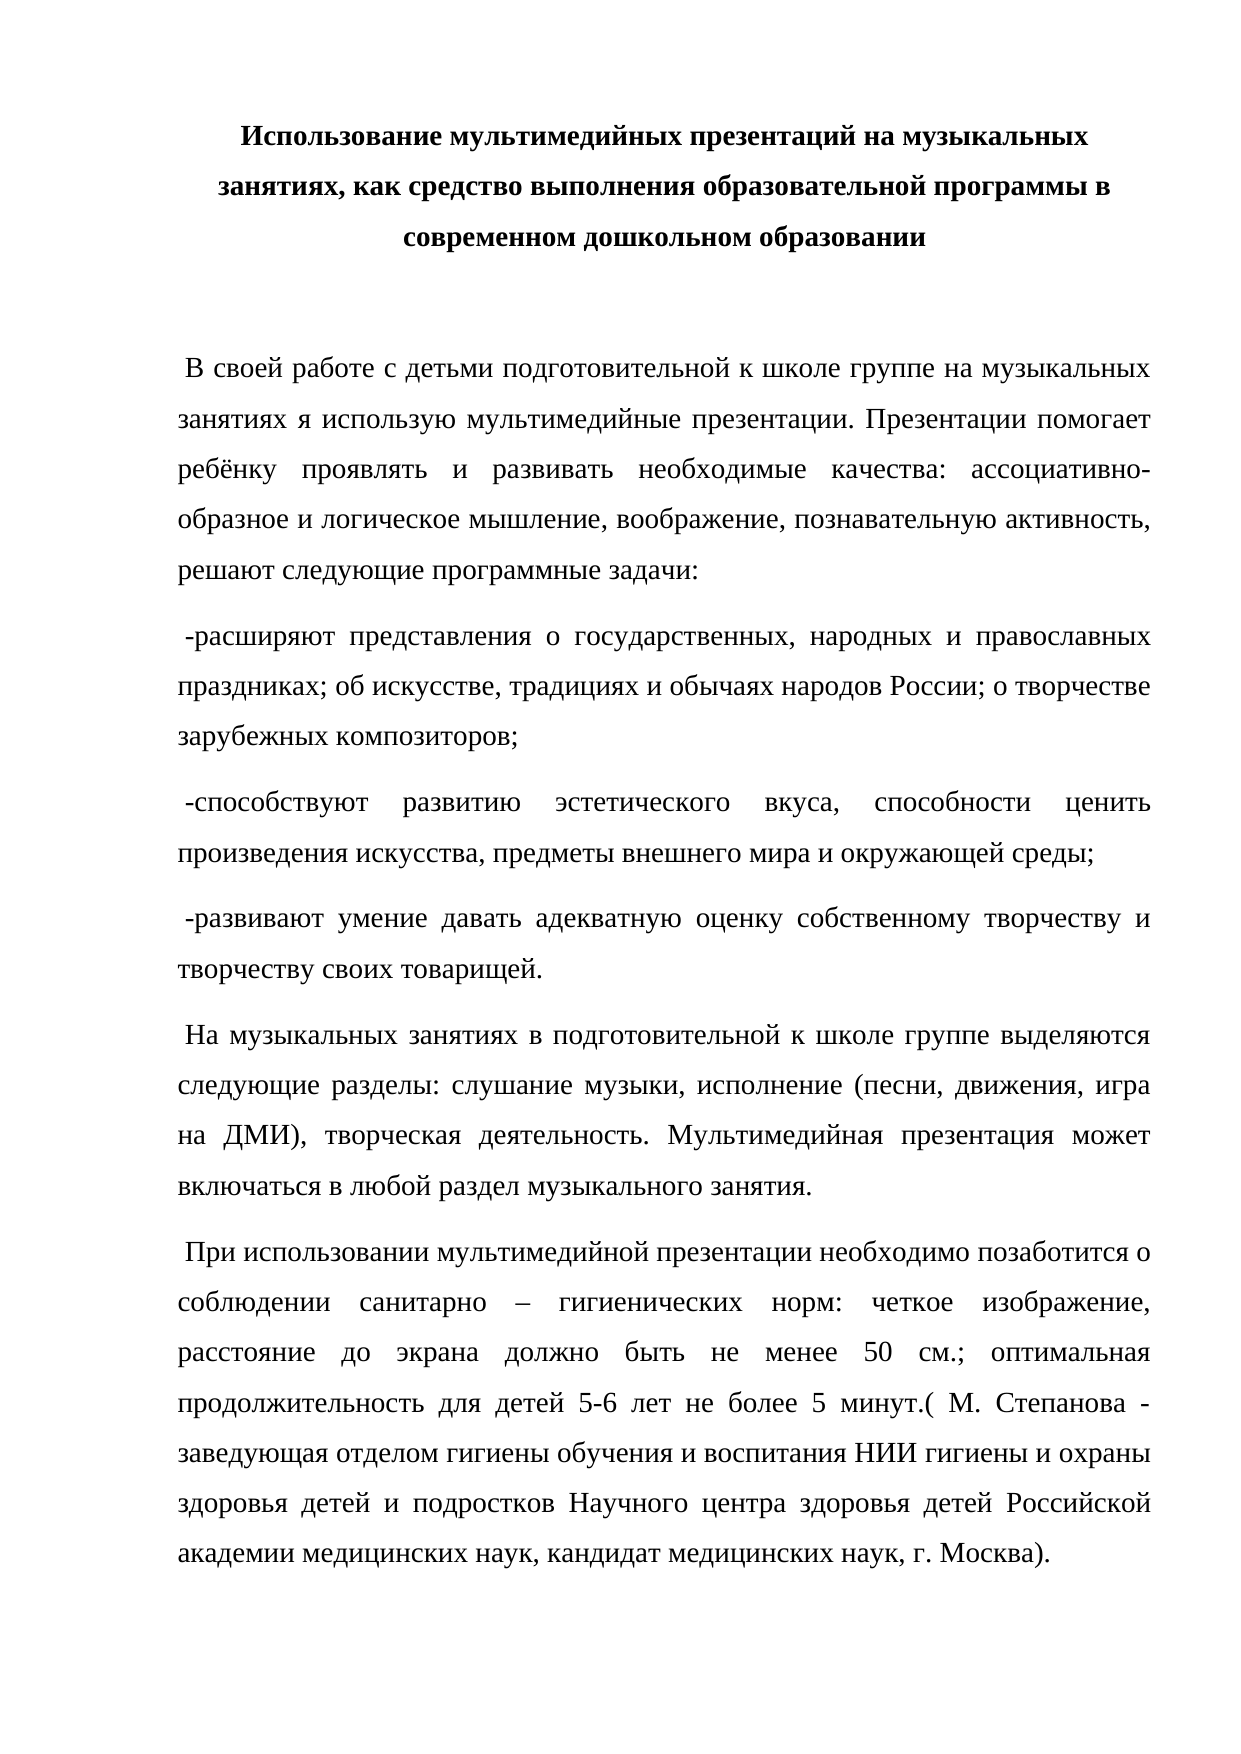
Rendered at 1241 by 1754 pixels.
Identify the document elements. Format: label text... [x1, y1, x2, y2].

text Использование мультимедийных презентаций на музыкальных занятиях, как средство выполнения образовательной программы в современном дошкольном образовании [177, 118, 1152, 252]
text -развивают умение давать адекватную оценку собственному творчеству и творчеству своих товарищей. [177, 901, 1152, 984]
text -способствуют развитию эстетического вкуса, способности ценить произведения искусства, предметы внешнего мира и окружающей среды; [177, 784, 1152, 868]
text При использовании мультимедийной презентации необходимо позаботится о соблюдении санитарно – гигиенических норм: четкое изображение, расстояние до экрана должно быть не менее 50 см.; оптимальная продолжительность для детей 5-6 лет не более 5 минут.( М. Степанова - заведующая отделом гигиены обучения и воспитания НИИ гигиены и охраны здоровья детей и подростков Научного центра здоровья детей Российской академии медицинских наук, кандидат медицинских наук, г. Москва). [177, 1234, 1152, 1569]
text -расширяют представления о государственных, народных и православных праздниках; об искусстве, традициях и обычаях народов России; о творчестве зарубежных композиторов; [177, 618, 1152, 752]
text В своей работе с детьми подготовительной к школе группе на музыкальных занятиях я использую мультимедийные презентации. Презентации помогает ребёнку проявлять и развивать необходимые качества: ассоциативно-образное и логическое мышление, воображение, познавательную активность, решают следующие программные задачи: [177, 351, 1152, 585]
text На музыкальных занятиях в подготовительной к школе группе выделяются следующие разделы: слушание музыки, исполнение (песни, движения, игра на ДМИ), творческая деятельность. Мультимедийная презентация может включаться в любой раздел музыкального занятия. [177, 1017, 1152, 1201]
